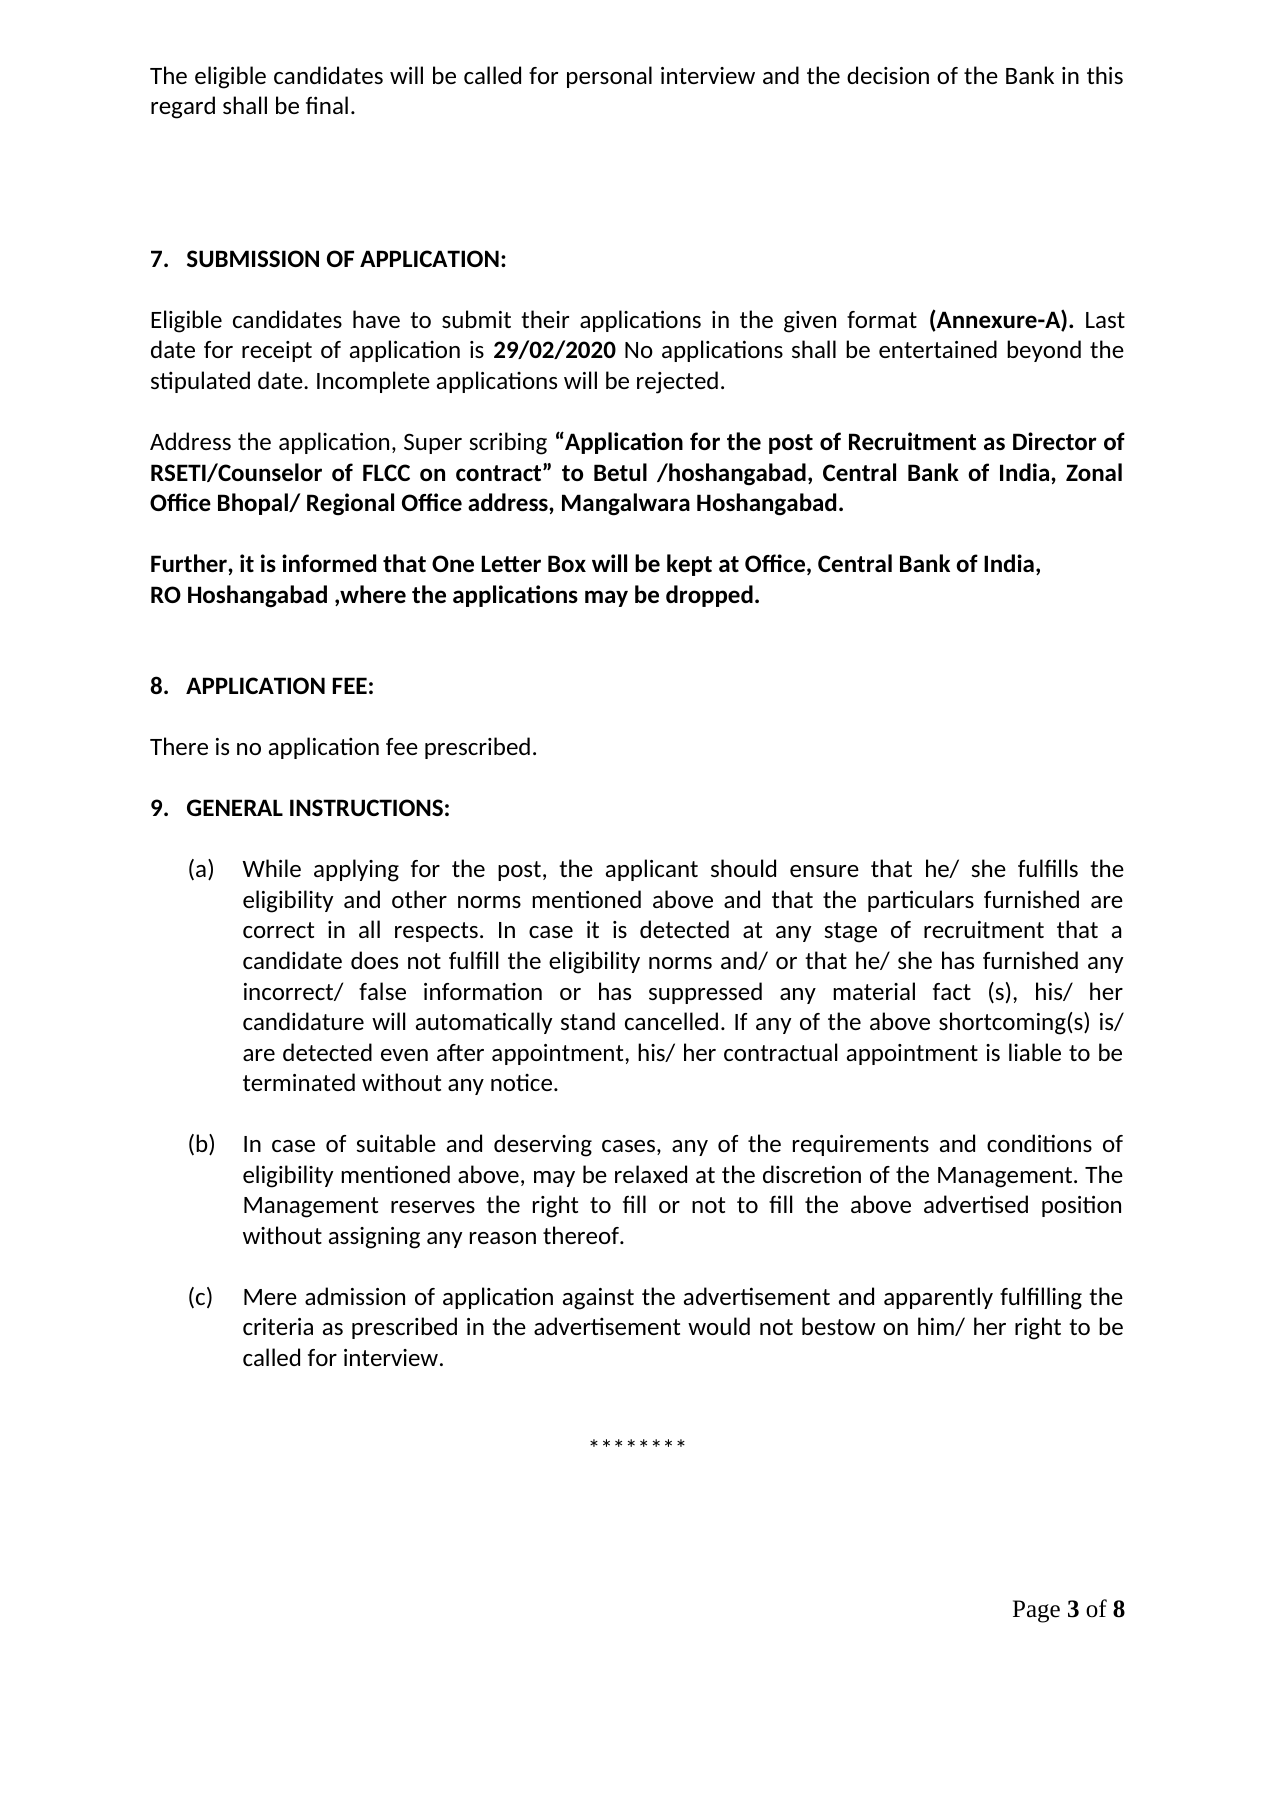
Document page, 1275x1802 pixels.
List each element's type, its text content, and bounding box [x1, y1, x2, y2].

text 7. SUBMISSION OF APPLICATION: [150, 243, 1125, 274]
list Mere admission of application against the advertisement and apparently fulfilling the criteria as prescribed in the advertisement would not bestow on him/ her right to be called for interview. [187, 1281, 1125, 1372]
list While applying for the post, the applicant should ensure that he/ she fulfills the eligibility and other norms mentioned above and that the particulars furnished are correct in all respects. In case it is detected at any stage of recruitment that a candidate does not fulfill the eligibility norms and/ or that he/ she has furnished any incorrect/ false information or has suppressed any material fact (s), his/ her candidature will automatically stand cancelled. If any of the above shortcoming(s) is/ are detected even after appointment, his/ her contractual appointment is liable to be terminated without any notice. [187, 853, 1125, 1098]
text 8. APPLICATION FEE: [150, 670, 1125, 701]
text The eligible candidates will be called for personal interview and the decision of the Bank in this regard shall be final. [150, 60, 1125, 121]
text There is no application fee prescribed. [150, 731, 1125, 762]
text ******** [150, 1433, 1125, 1464]
list In case of suitable and deserving cases, any of the requirements and conditions of eligibility mentioned above, may be relaxed at the discretion of the Management. The Management reserves the right to fill or not to fill the above advertised position without assigning any reason thereof. [187, 1128, 1125, 1250]
text 9. GENERAL INSTRUCTIONS: [150, 792, 1125, 823]
text Eligible candidates have to submit their applications in the given format (Annexure-A). Last date for receipt of application is 29/02/2020 No applications shall be entertained beyond the stipulated date. Incomplete applications will be rejected. [150, 304, 1125, 396]
text Address the application, Super scribing “Application for the post of Recruitment as Director of RSETI/Counselor of FLCC on contract” to Betul /hoshangabad, Central Bank of India, Zonal Office Bhopal/ Regional Office address, Mangalwara Hoshangabad. [150, 426, 1125, 518]
text Further, it is informed that One Letter Box will be kept at Office, Central Bank of India, [150, 548, 1125, 579]
text RO Hoshangabad ,where the applications may be dropped. [150, 579, 1125, 609]
